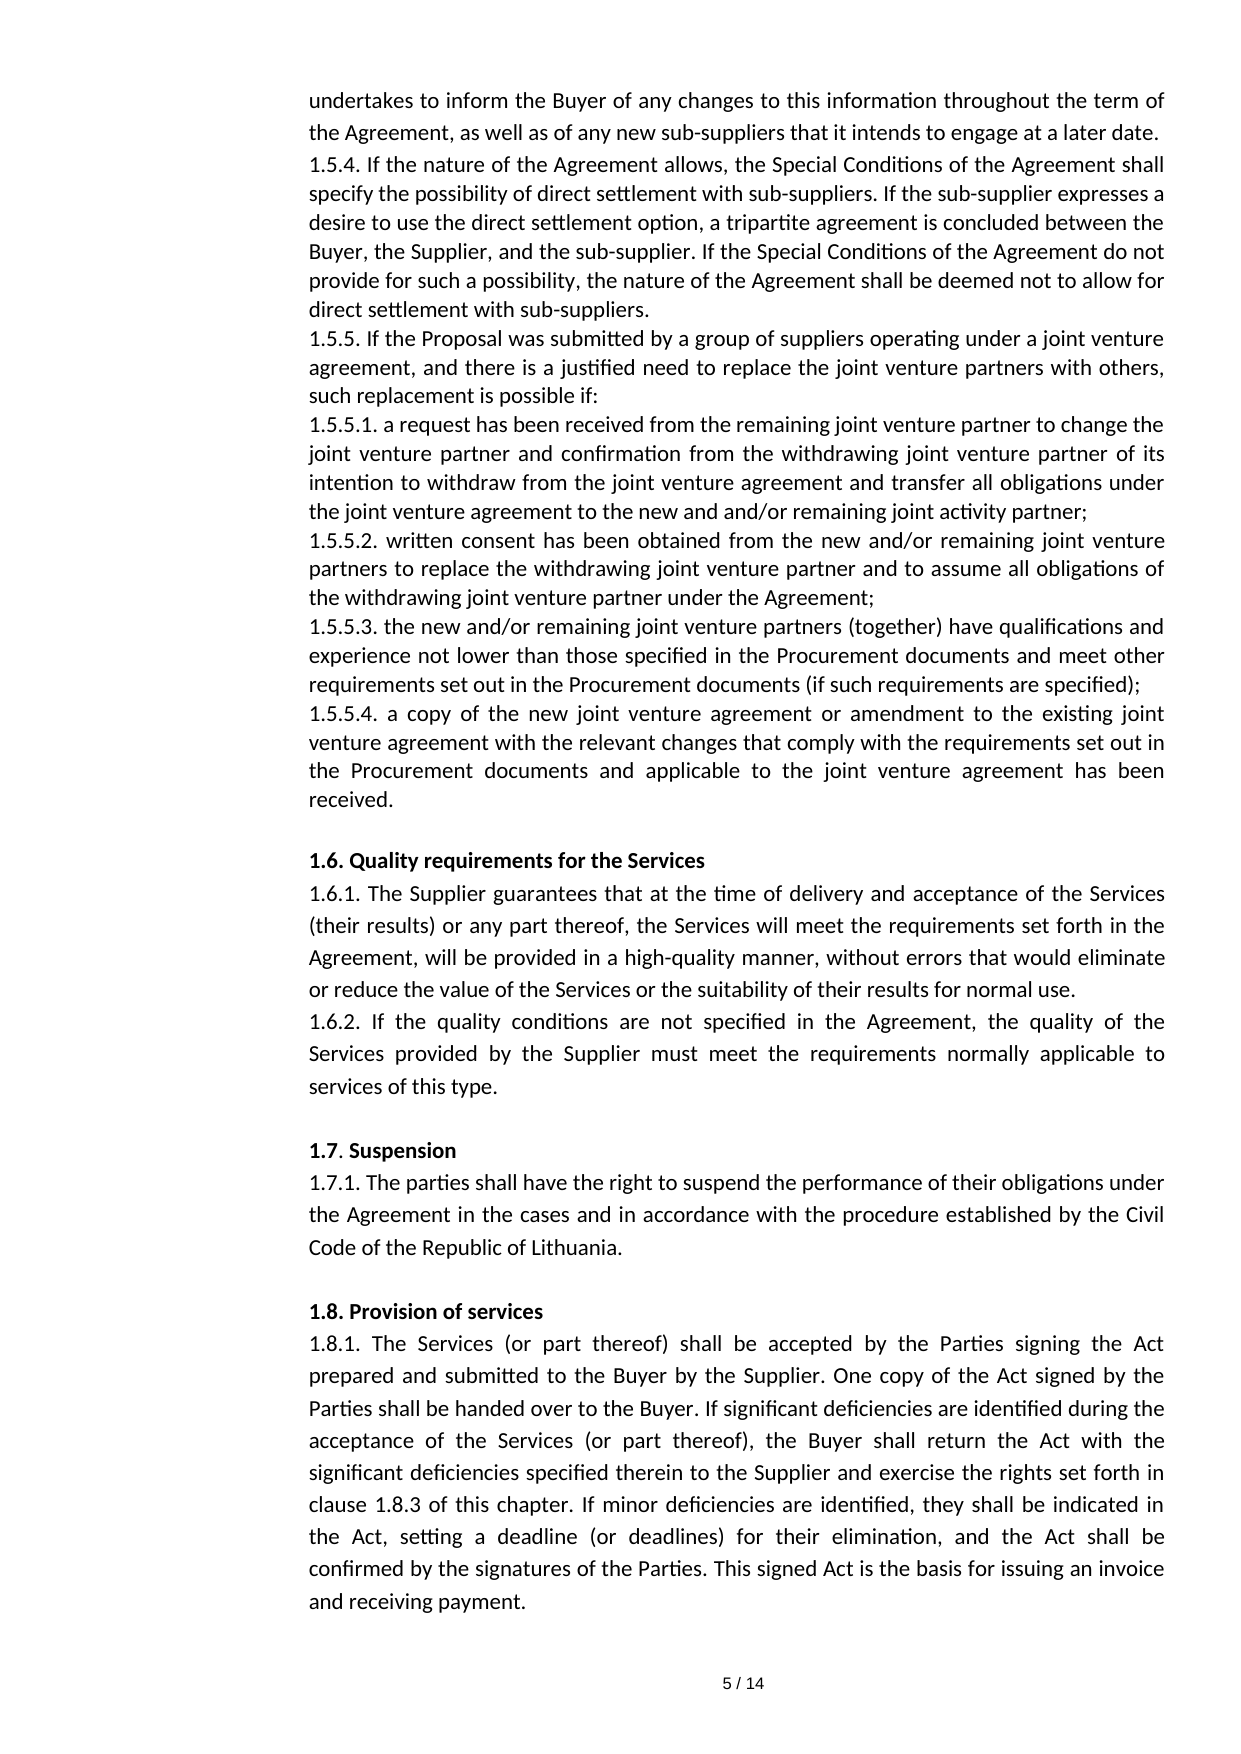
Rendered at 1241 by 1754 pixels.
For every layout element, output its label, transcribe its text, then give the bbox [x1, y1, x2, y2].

subtitle 1.6.1. The Supplier guarantees that at the time of delivery and acceptance of the Services (their results) or any part thereof, the Services will meet the requirements set forth in the Agreement, will be provided in a high-quality manner, without errors that would eliminate or reduce the value of the Services or the suitability of their results for normal use. [308, 879, 1167, 1003]
text 1.5.5.3. the new and/or remaining joint venture partners (together) have qualifications and experience not lower than those specified in the Procurement documents and meet other requirements set out in the Procurement documents (if such requirements are specified); [308, 612, 1167, 698]
subtitle 1.7. Suspension [308, 1136, 1167, 1164]
text 1.5.5.4. a copy of the new joint venture agreement or amendment to the existing joint venture agreement with the relevant changes that comply with the requirements set out in the Procurement documents and applicable to the joint venture agreement has been received. [308, 699, 1167, 813]
subtitle 1.7.1. The parties shall have the right to suspend the performance of their obligations under the Agreement in the cases and in accordance with the procedure established by the Civil Code of the Republic of Lithuania. [308, 1168, 1167, 1261]
subtitle 1.6.2. If the quality conditions are not specified in the Agreement, the quality of the Services provided by the Supplier must meet the requirements normally applicable to services of this type. [308, 1007, 1167, 1100]
text 1.5.4. If the nature of the Agreement allows, the Special Conditions of the Agreement shall specify the possibility of direct settlement with sub-suppliers. If the sub-supplier expresses a desire to use the direct settlement option, a tripartite agreement is concluded between the Buyer, the Supplier, and the sub-supplier. If the Special Conditions of the Agreement do not provide for such a possibility, the nature of the Agreement shall be deemed not to allow for direct settlement with sub-suppliers. [308, 151, 1167, 323]
text 1.5.5.1. a request has been received from the remaining joint venture partner to change the joint venture partner and confirmation from the withdrawing joint venture partner of its intention to withdraw from the joint venture agreement and transfer all obligations under the joint venture agreement to the new and and/or remaining joint activity partner; [308, 410, 1167, 525]
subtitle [308, 86, 1167, 146]
subtitle 1.6. Quality requirements for the Services [308, 846, 1167, 874]
text 1.5.5.2. written consent has been obtained from the new and/or remaining joint venture partners to replace the withdrawing joint venture partner and to assume all obligations of the withdrawing joint venture partner under the Agreement; [308, 526, 1167, 611]
subtitle 1.8. Provision of services [308, 1297, 1167, 1325]
text 1.5.5. If the Proposal was submitted by a group of suppliers operating under a joint venture agreement, and there is a justified need to replace the joint venture partners with others, such replacement is possible if: [308, 324, 1167, 409]
subtitle 1.8.1. The Services (or part thereof) shall be accepted by the Parties signing the Act prepared and submitted to the Buyer by the Supplier. One copy of the Act signed by the Parties shall be handed over to the Buyer. If significant deficiencies are identified during the acceptance of the Services (or part thereof), the Buyer shall return the Act with the significant deficiencies specified therein to the Supplier and exercise the rights set forth in clause 1.8.3 of this chapter. If minor deficiencies are identified, they shall be indicated in the Act, setting a deadline (or deadlines) for their elimination, and the Act shall be confirmed by the signatures of the Parties. This signed Act is the basis for issuing an invoice and receiving payment. [308, 1329, 1167, 1615]
